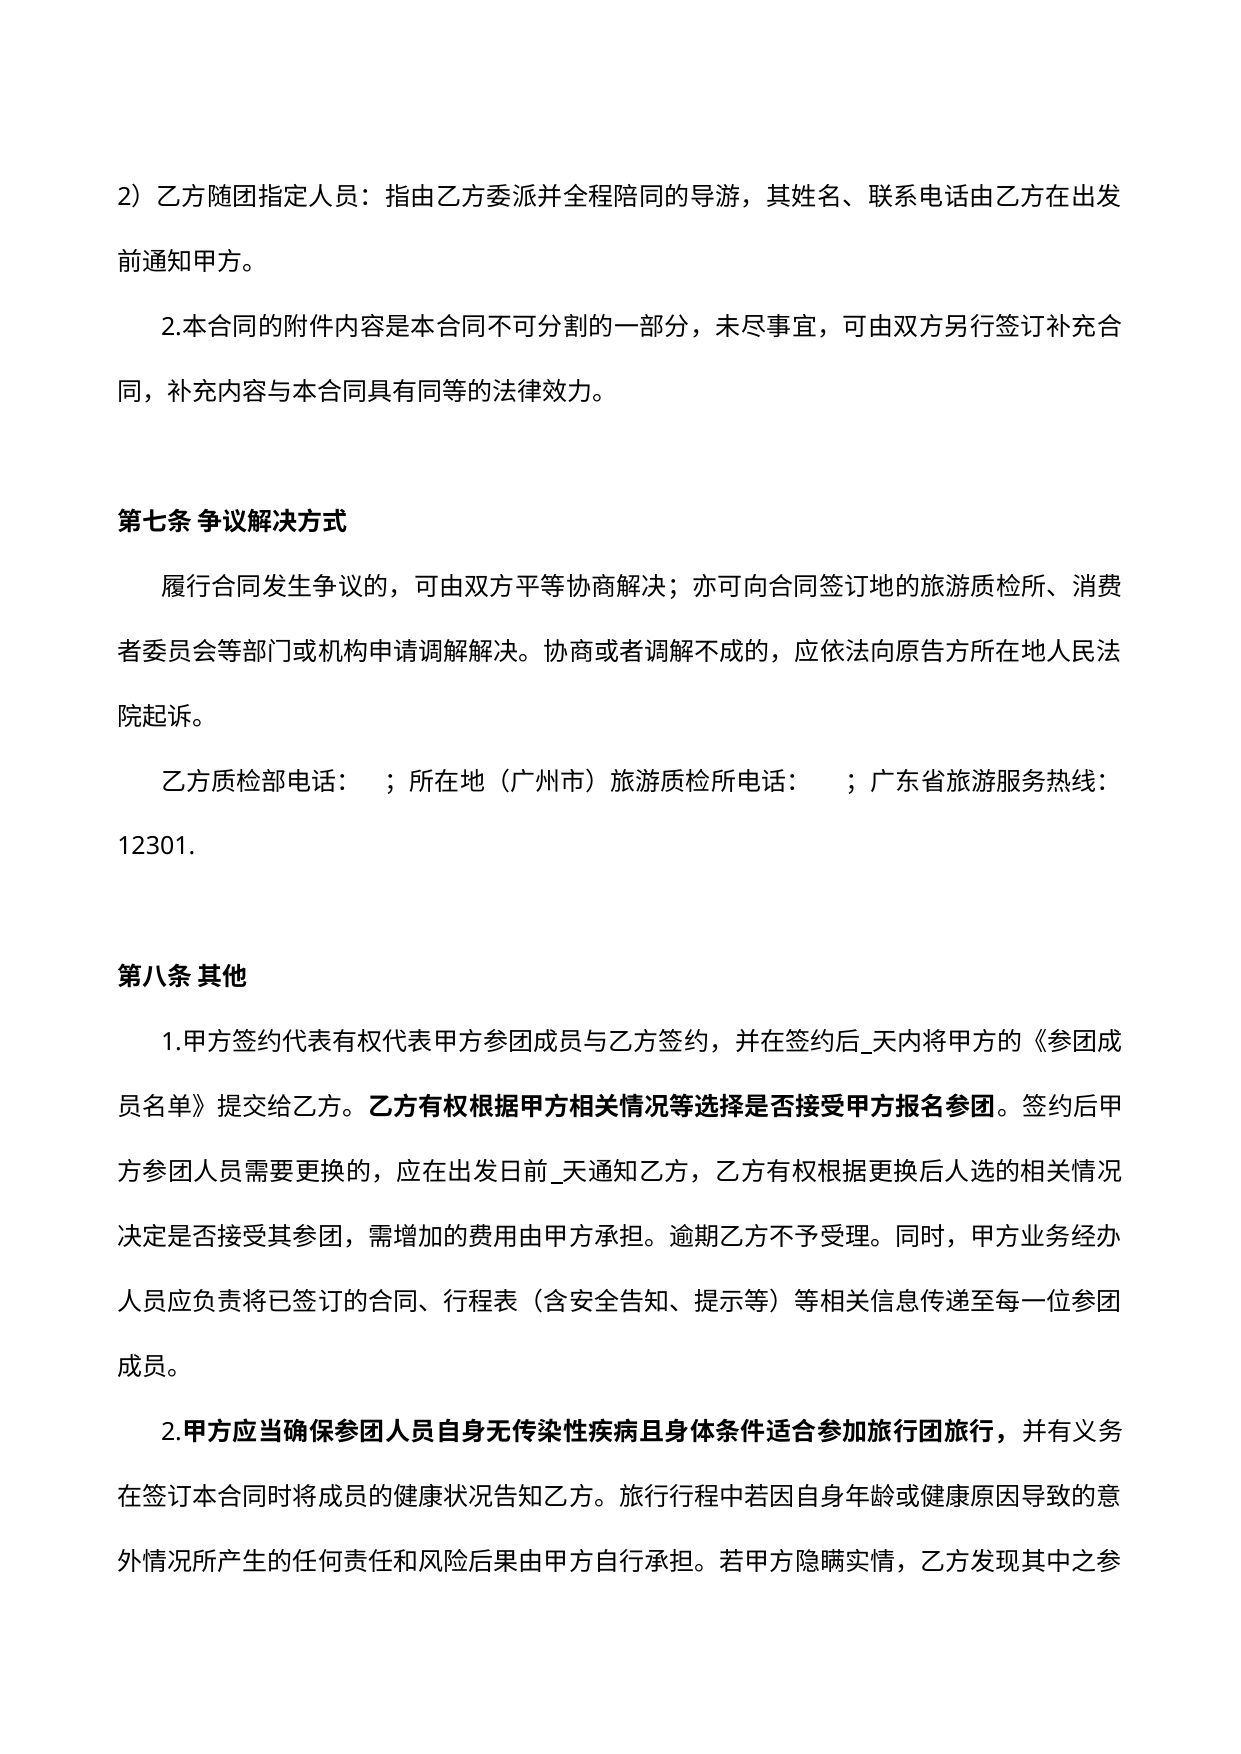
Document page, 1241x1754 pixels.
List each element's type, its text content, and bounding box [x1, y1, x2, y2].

list 争议解决方式 [117, 487, 1123, 552]
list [117, 1397, 1123, 1592]
list 履行合同发生争议的，可由双方平等协商解决；亦可向合同签订地的旅游质检所、消费者委员会等部门或机构申请调解解决。协商或者调解不成的，应依法向原告方所在地人民法院起诉。 [117, 552, 1123, 747]
list 乙方质检部电话： ；所在地（广州市）旅游质检所电话： ；广东省旅游服务热线：12301. [117, 747, 1123, 877]
list 甲方签约代表有权代表甲方参团成员与乙方签约，并在签约后 天内将甲方的《参团成员名单》提交给乙方。乙方有权根据甲方相关情况等选择是否接受甲方报名参团。签约后甲方参团人员需要更换的，应在出发日前 天通知乙方，乙方有权根据更换后人选的相关情况决定是否接受其参团，需增加的费用由甲方承担。逾期乙方不予受理。同时，甲方业务经办人员应负责将已签订的合同、行程表（含安全告知、提示等）等相关信息传递至每一位参团成员。 [117, 1007, 1123, 1397]
list 本合同的附件内容是本合同不可分割的一部分，未尽事宜，可由双方另行签订补充合同，补充内容与本合同具有同等的法律效力。 [117, 292, 1123, 422]
list 其他 [117, 942, 1123, 1007]
list 乙方随团指定人员：指由乙方委派并全程陪同的导游，其姓名、联系电话由乙方在出发前通知甲方。 [117, 162, 1123, 292]
